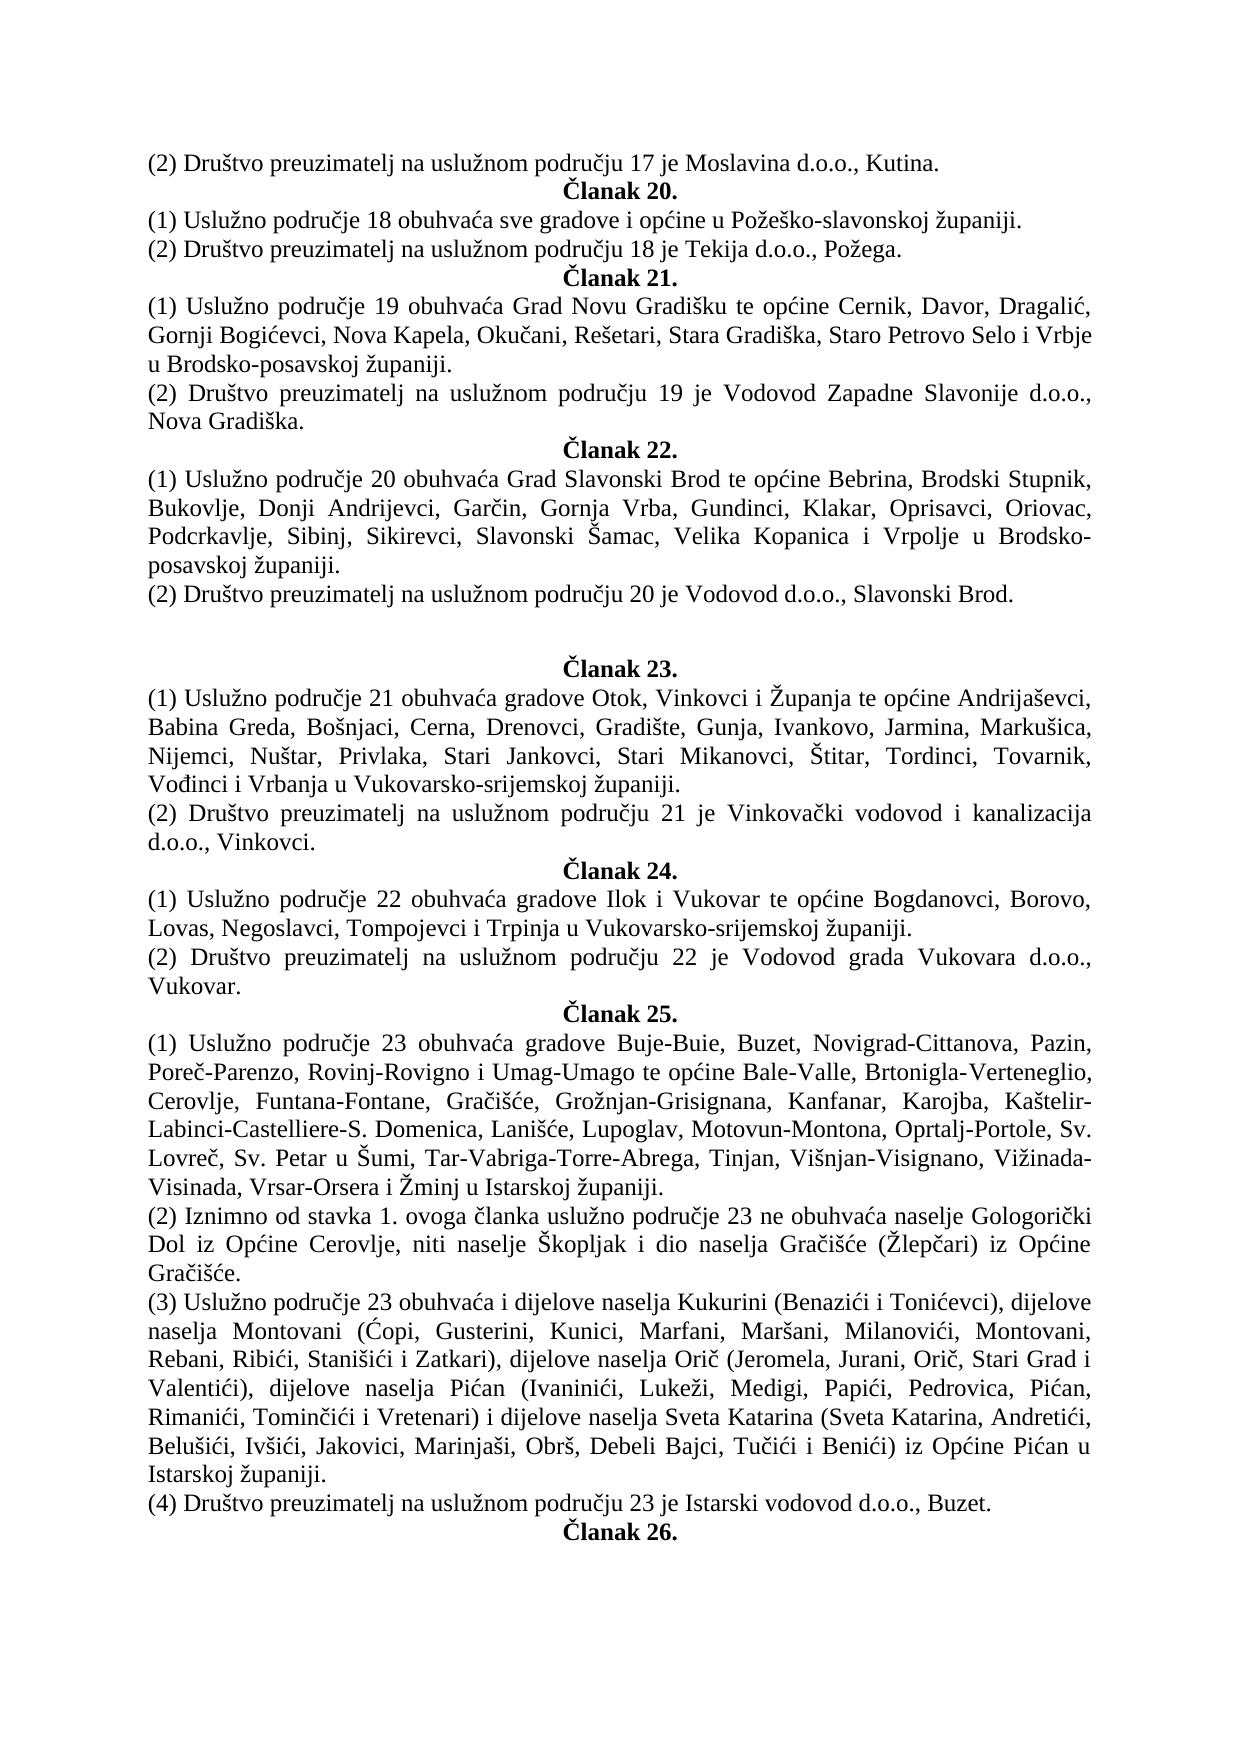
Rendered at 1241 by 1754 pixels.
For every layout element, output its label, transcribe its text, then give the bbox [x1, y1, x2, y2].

text (1) Uslužno područje 20 obuhvaća Grad Slavonski Brod te općine Bebrina, Brodski Stupnik, Bukovlje, Donji Andrijevci, Garčin, Gornja Vrba, Gundinci, Klakar, Oprisavci, Oriovac, Podcrkavlje, Sibinj, Sikirevci, Slavonski Šamac, Velika Kopanica i Vrpolje u Brodsko-posavskoj županiji. [148, 464, 1093, 579]
text (1) Uslužno područje 19 obuhvaća Grad Novu Gradišku te općine Cernik, Davor, Dragalić, Gornji Bogićevci, Nova Kapela, Okučani, Rešetari, Stara Gradiška, Staro Petrovo Selo i Vrbje u Brodsko-posavskoj županiji. [148, 291, 1093, 378]
text (2) Društvo preuzimatelj na uslužnom području 19 je Vodovod Zapadne Slavonije d.o.o., Nova Gradiška. [148, 378, 1093, 435]
text (1) Uslužno područje 18 obuhvaća sve gradove i općine u Požeško-slavonskoj županiji. [148, 205, 1093, 234]
text (4) Društvo preuzimatelj na uslužnom području 23 je Istarski vodovod d.o.o., Buzet. [148, 1488, 1093, 1517]
subtitle Članak 21. [148, 263, 1093, 291]
text (2) Iznimno od stavka 1. ovoga članka uslužno područje 23 ne obuhvaća naselje Gologorički Dol iz Općine Cerovlje, niti naselje Škopljak i dio naselja Gračišće (Žlepčari) iz Općine Gračišće. [148, 1201, 1093, 1287]
text (2) Društvo preuzimatelj na uslužnom području 17 je Moslavina d.o.o., Kutina. [148, 148, 1093, 176]
text (1) Uslužno područje 23 obuhvaća gradove Buje-Buie, Buzet, Novigrad-Cittanova, Pazin, Poreč-Parenzo, Rovinj-Rovigno i Umag-Umago te općine Bale-Valle, Brtonigla-Verteneglio, Cerovlje, Funtana-Fontane, Gračišće, Grožnjan-Grisignana, Kanfanar, Karojba, Kaštelir-Labinci-Castelliere-S. Domenica, Lanišće, Lupoglav, Motovun-Montona, Oprtalj-Portole, Sv. Lovreč, Sv. Petar u Šumi, Tar-Vabriga-Torre-Abrega, Tinjan, Višnjan-Visignano, Vižinada-Visinada, Vrsar-Orsera i Žminj u Istarskoj županiji. [148, 1028, 1093, 1201]
text (2) Društvo preuzimatelj na uslužnom području 20 je Vodovod d.o.o., Slavonski Brod. [148, 579, 1093, 608]
subtitle Članak 22. [148, 435, 1093, 464]
text (2) Društvo preuzimatelj na uslužnom području 18 je Tekija d.o.o., Požega. [148, 234, 1093, 263]
text (3) Uslužno područje 23 obuhvaća i dijelove naselja Kukurini (Benazići i Tonićevci), dijelove naselja Montovani (Ćopi, Gusterini, Kunici, Marfani, Maršani, Milanovići, Montovani, Rebani, Ribići, Stanišići i Zatkari), dijelove naselja Orič (Jeromela, Jurani, Orič, Stari Grad i Valentići), dijelove naselja Pićan (Ivaninići, Lukeži, Medigi, Papići, Pedrovica, Pićan, Rimanići, Tominčići i Vretenari) i dijelove naselja Sveta Katarina (Sveta Katarina, Andretići, Belušići, Ivšići, Jakovici, Marinjaši, Obrš, Debeli Bajci, Tučići i Benići) iz Općine Pićan u Istarskoj županiji. [148, 1287, 1093, 1488]
subtitle Članak 23. [148, 654, 1093, 683]
subtitle Članak 24. [148, 856, 1093, 884]
text (2) Društvo preuzimatelj na uslužnom području 21 je Vinkovački vodovod i kanalizacija d.o.o., Vinkovci. [148, 798, 1093, 856]
subtitle Članak 26. [148, 1517, 1093, 1546]
subtitle Članak 20. [148, 176, 1093, 205]
text (1) Uslužno područje 22 obuhvaća gradove Ilok i Vukovar te općine Bogdanovci, Borovo, Lovas, Negoslavci, Tompojevci i Trpinja u Vukovarsko-srijemskoj županiji. [148, 884, 1093, 942]
text (2) Društvo preuzimatelj na uslužnom području 22 je Vodovod grada Vukovara d.o.o., Vukovar. [148, 942, 1093, 999]
text (1) Uslužno područje 21 obuhvaća gradove Otok, Vinkovci i Županja te općine Andrijaševci, Babina Greda, Bošnjaci, Cerna, Drenovci, Gradište, Gunja, Ivankovo, Jarmina, Markušica, Nijemci, Nuštar, Privlaka, Stari Jankovci, Stari Mikanovci, Štitar, Tordinci, Tovarnik, Vođinci i Vrbanja u Vukovarsko-srijemskoj županiji. [148, 683, 1093, 798]
subtitle Članak 25. [148, 999, 1093, 1028]
